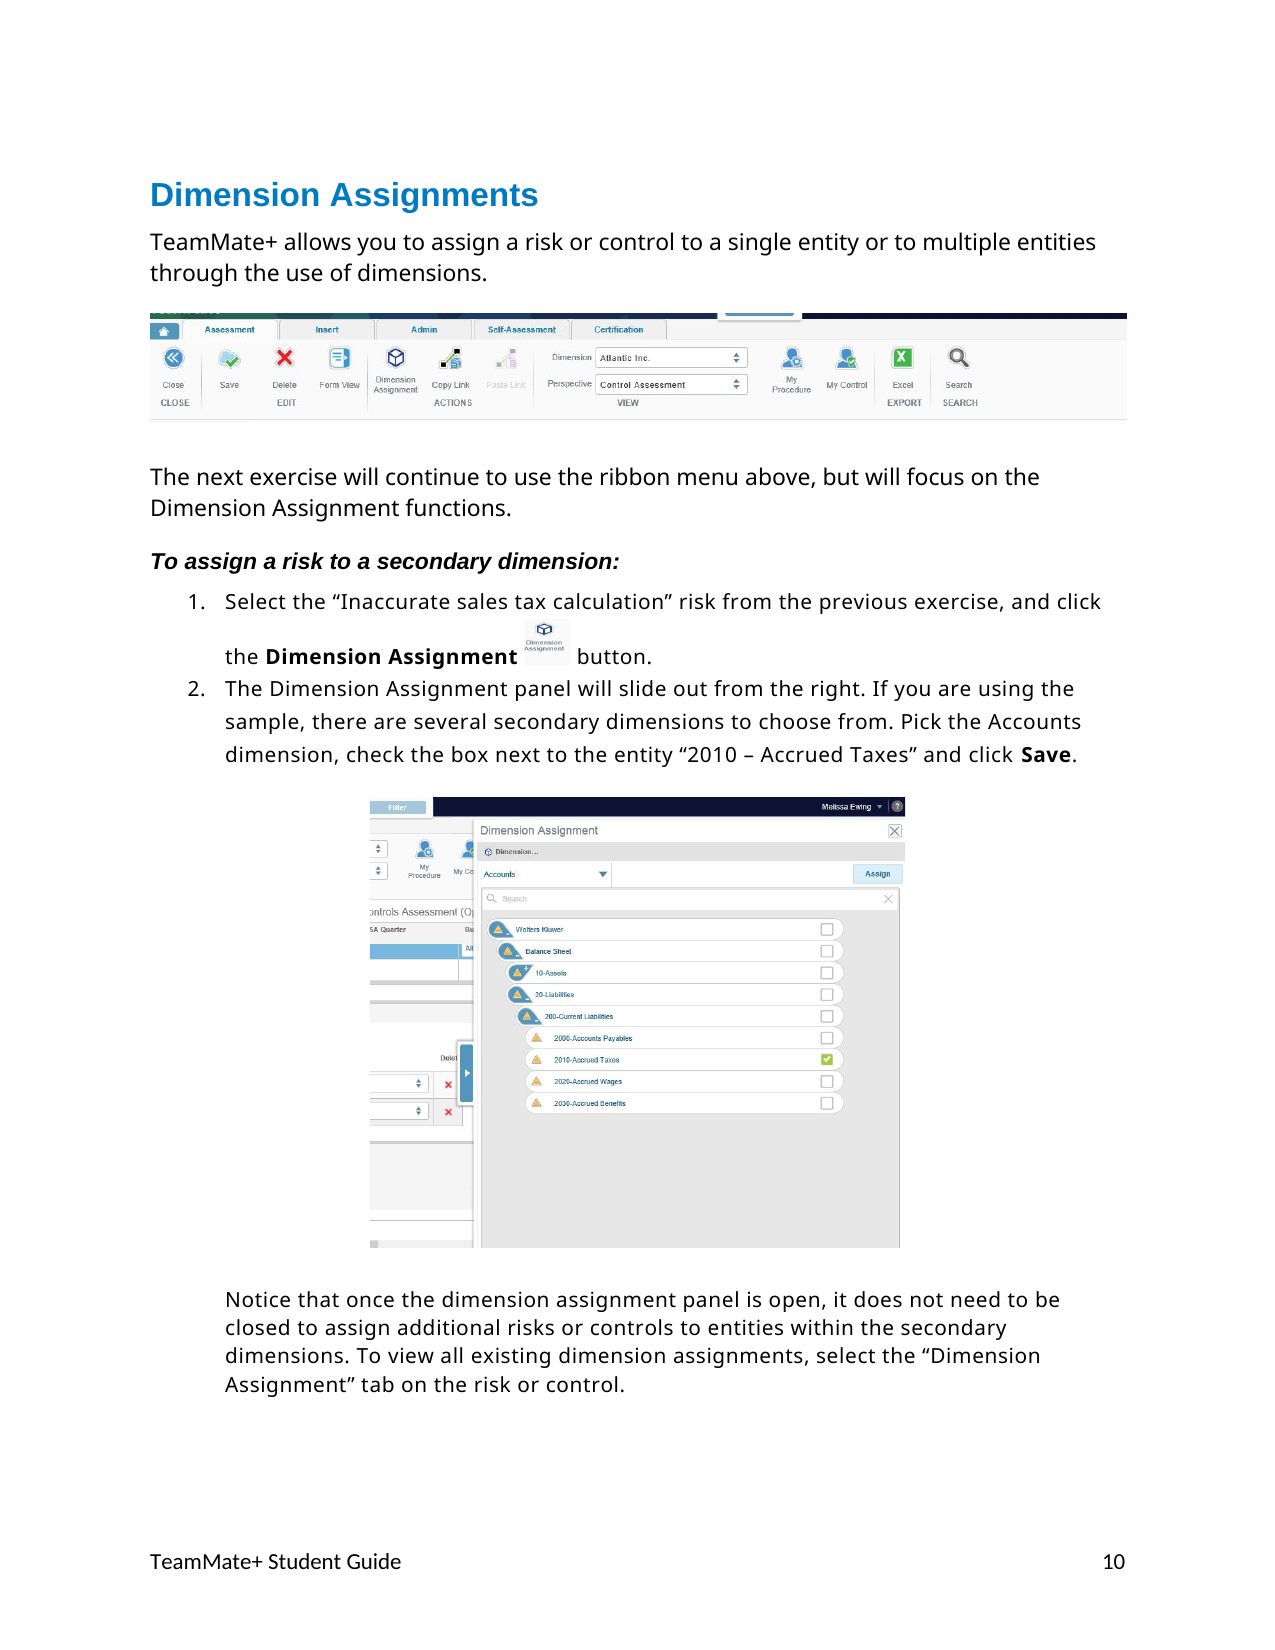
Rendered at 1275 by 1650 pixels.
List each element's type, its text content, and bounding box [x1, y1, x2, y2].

list Notice that once the dimension assignment panel is open, it does not need to be closed to assign additional risks or controls to entities within the secondary dimensions. To view all existing dimension assignments, select the “Dimension Assignment” tab on the risk or control. [225, 1285, 1125, 1398]
picture [524, 619, 571, 665]
list The Dimension Assignment panel will slide out from the right. If you are using the sample, there are several secondary dimensions to choose from. Pick the Accounts dimension, check the box next to the entity “2010 – Accrued Taxes” and click Save. [187, 674, 1125, 768]
text To assign a risk to a secondary dimension: [150, 548, 1125, 574]
text TeamMate+ allows you to assign a risk or control to a single entity or to multiple entities through the use of dimensions. [150, 226, 1125, 288]
list Select the “Inaccurate sales tax calculation” risk from the previous exercise, and click the Dimension Assignment button. [187, 587, 1125, 670]
text The next exercise will continue to use the ribbon menu above, but will focus on the Dimension Assignment functions. [150, 461, 1125, 523]
subtitle Dimension Assignments [150, 175, 1125, 213]
picture [369, 797, 906, 1248]
picture [150, 313, 1127, 423]
